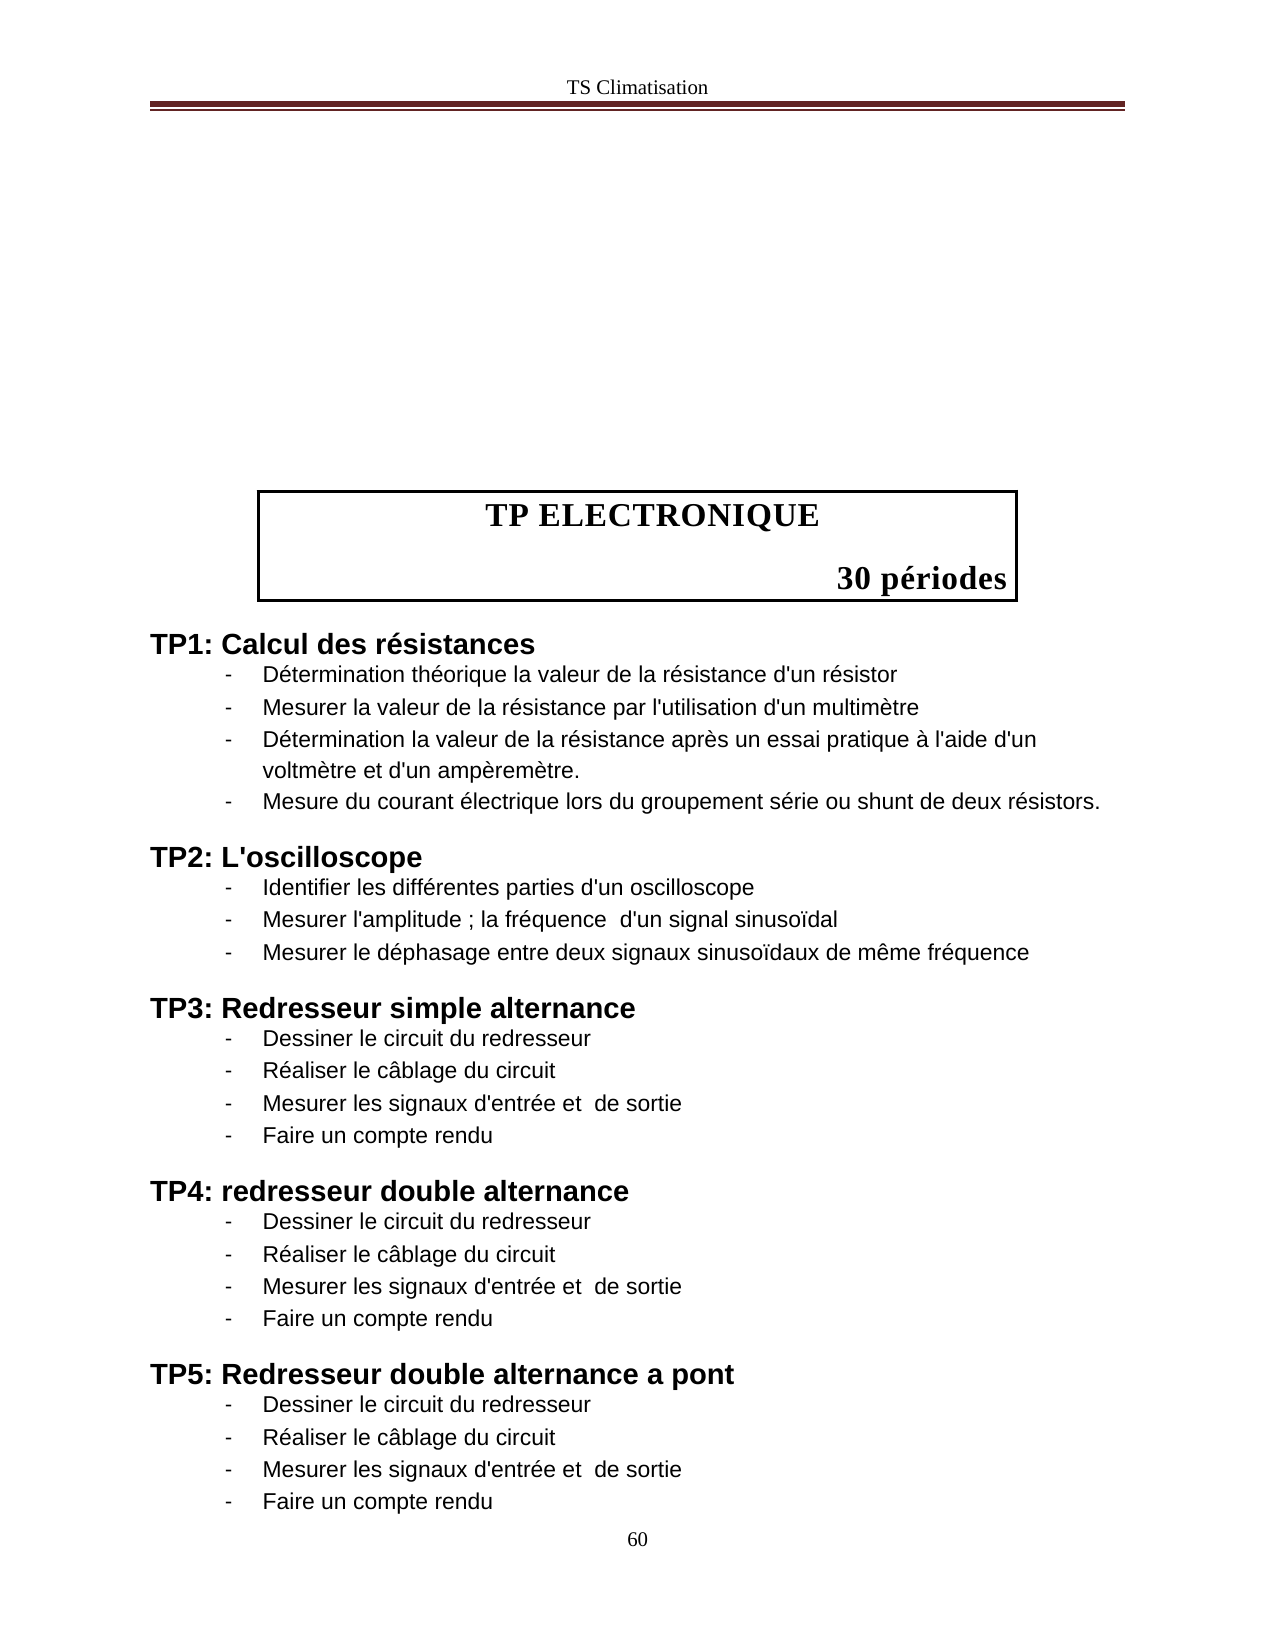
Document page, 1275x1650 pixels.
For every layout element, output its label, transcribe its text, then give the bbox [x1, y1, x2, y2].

text TP2: L'oscilloscope [150, 840, 1125, 873]
text TP1: Calcul des résistances [150, 627, 1125, 660]
text TP5: Redresseur double alternance a pont [150, 1357, 1125, 1391]
list Mesurer la valeur de la résistance par l'utilisation d'un multimètre [225, 693, 1125, 721]
list Faire un compte rendu [225, 1304, 1125, 1332]
list Réaliser le câblage du circuit [225, 1240, 1125, 1268]
list Dessiner le circuit du redresseur [225, 1024, 1125, 1052]
list Dessiner le circuit du redresseur [225, 1207, 1125, 1236]
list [225, 1455, 1125, 1483]
list Mesurer les signaux d'entrée et de sortie [225, 1272, 1125, 1300]
text TP3: Redresseur simple alternance [150, 991, 1125, 1024]
list Faire un compte rendu [225, 1121, 1125, 1149]
text TP4: redresseur double alternance [150, 1174, 1125, 1207]
list Détermination théorique la valeur de la résistance d'un résistor [225, 660, 1125, 688]
list Réaliser le câblage du circuit [225, 1057, 1125, 1084]
list Mesure du courant électrique lors du groupement série ou shunt de deux résistors. [225, 787, 1125, 815]
list Mesurer le déphasage entre deux signaux sinusoïdaux de même fréquence [225, 938, 1125, 966]
list Identifier les différentes parties d'un oscilloscope [225, 873, 1125, 901]
list Mesurer les signaux d'entrée et de sortie [225, 1089, 1125, 1117]
list Détermination la valeur de la résistance après un essai pratique à l'aide d'un voltmètre et d'un ampèremètre. [225, 725, 1125, 783]
title TP ELECTRONIQUE [260, 493, 1015, 533]
list Mesurer l'amplitude ; la fréquence d'un signal sinusoïdal [225, 906, 1125, 934]
title 30 périodes [260, 553, 1015, 599]
list Dessiner le circuit du redresseur [225, 1391, 1125, 1419]
list Réaliser le câblage du circuit [225, 1423, 1125, 1451]
list Faire un compte rendu [225, 1487, 1125, 1515]
